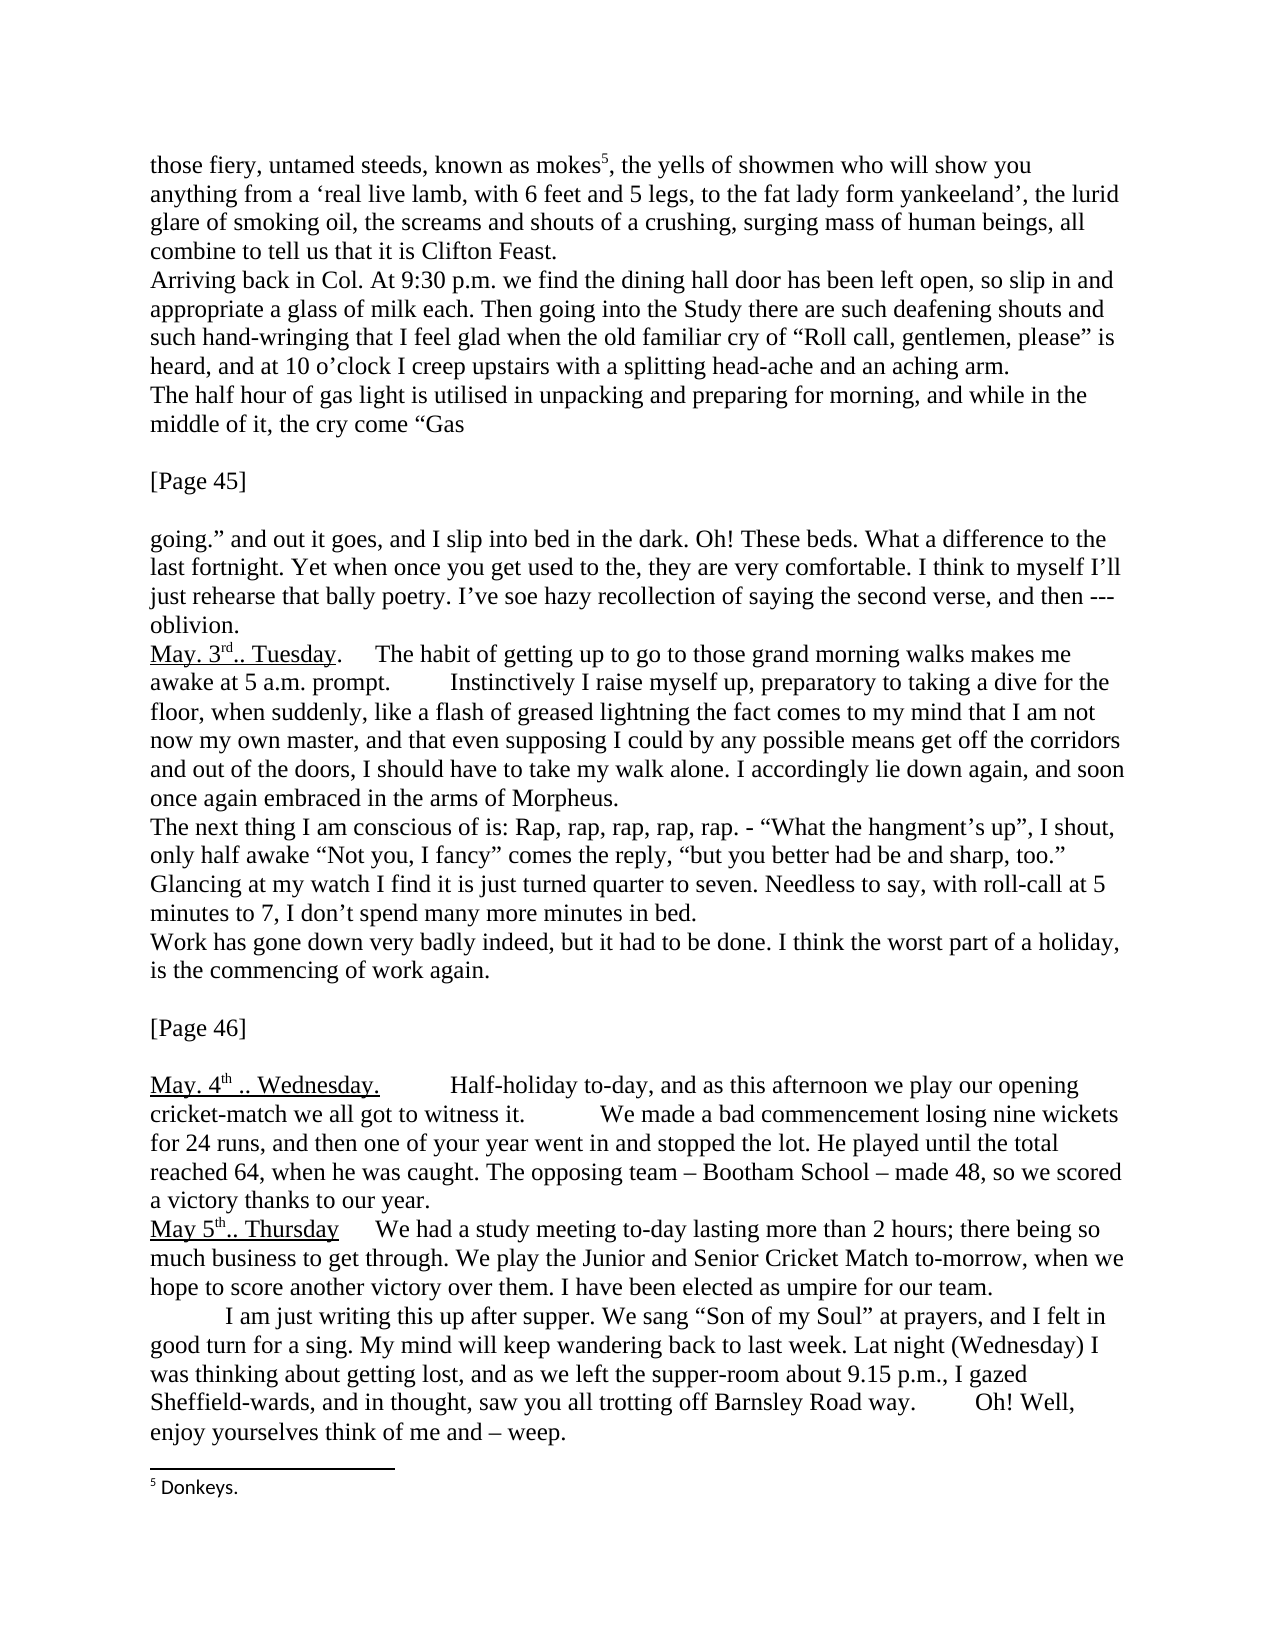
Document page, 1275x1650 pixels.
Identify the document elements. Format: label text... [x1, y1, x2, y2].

text Arriving back in Col. At 9:30 p.m. we find the dining hall door has been left open, so slip in and appropriate a glass of milk each. Then going into the Study there are such deafening shouts and such hand-wringing that I feel glad when the old familiar cry of “Roll call, gentlemen, please” is heard, and at 10 o’clock I creep upstairs with a splitting head-ache and an aching arm. [150, 265, 1125, 380]
text [Page 45] [150, 466, 1125, 495]
text May. 3rd.. Tuesday. The habit of getting up to go to those grand morning walks makes me awake at 5 a.m. prompt. Instinctively I raise myself up, preparatory to taking a dive for the floor, when suddenly, like a flash of greased lightning the fact comes to my mind that I am not now my own master, and that even supposing I could by any possible means get off the corridors and out of the doors, I should have to take my walk alone. I accordingly lie down again, and soon once again embraced in the arms of Morpheus. [150, 639, 1125, 812]
text May. 4th .. Wednesday. Half-holiday to-day, and as this afternoon we play our opening cricket-match we all got to witness it. We made a bad commencement losing nine wickets for 24 runs, and then one of your year went in and stopped the lot. He played until the total reached 64, when he was caught. The opposing team – Bootham School – made 48, so we scored a victory thanks to our year. [150, 1070, 1125, 1214]
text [150, 150, 1125, 265]
text The half hour of gas light is utilised in unpacking and preparing for morning, and while in the middle of it, the cry come “Gas [150, 380, 1125, 437]
text Glancing at my watch I find it is just turned quarter to seven. Needless to say, with roll-call at 5 minutes to 7, I don’t spend many more minutes in bed. [150, 869, 1125, 927]
text [Page 46] [150, 1013, 1125, 1042]
text May 5th.. Thursday We had a study meeting to-day lasting more than 2 hours; there being so much business to get through. We play the Junior and Senior Cricket Match to-morrow, when we hope to score another victory over them. I have been elected as umpire for our team. I am just writing this up after supper. We sang “Son of my Soul” at prayers, and I felt in good turn for a sing. My mind will keep wandering back to last week. Lat night (Wednesday) I was thinking about getting lost, and as we left the supper-room about 9.15 p.m., I gazed Sheffield-wards, and in thought, saw you all trotting off Barnsley Road way. Oh! Well, enjoy yourselves think of me and – weep. [150, 1214, 1125, 1445]
text going.” and out it goes, and I slip into bed in the dark. Oh! These beds. What a difference to the last fortnight. Yet when once you get used to the, they are very comfortable. I think to myself I’ll just rehearse that bally poetry. I’ve soe hazy recollection of saying the second verse, and then --- oblivion. [150, 524, 1125, 639]
text Work has gone down very badly indeed, but it had to be done. I think the worst part of a holiday, is the commencing of work again. [150, 927, 1125, 984]
text The next thing I am conscious of is: Rap, rap, rap, rap, rap. - “What the hangment’s up”, I shout, only half awake “Not you, I fancy” comes the reply, “but you better had be and sharp, too.” [150, 812, 1125, 869]
